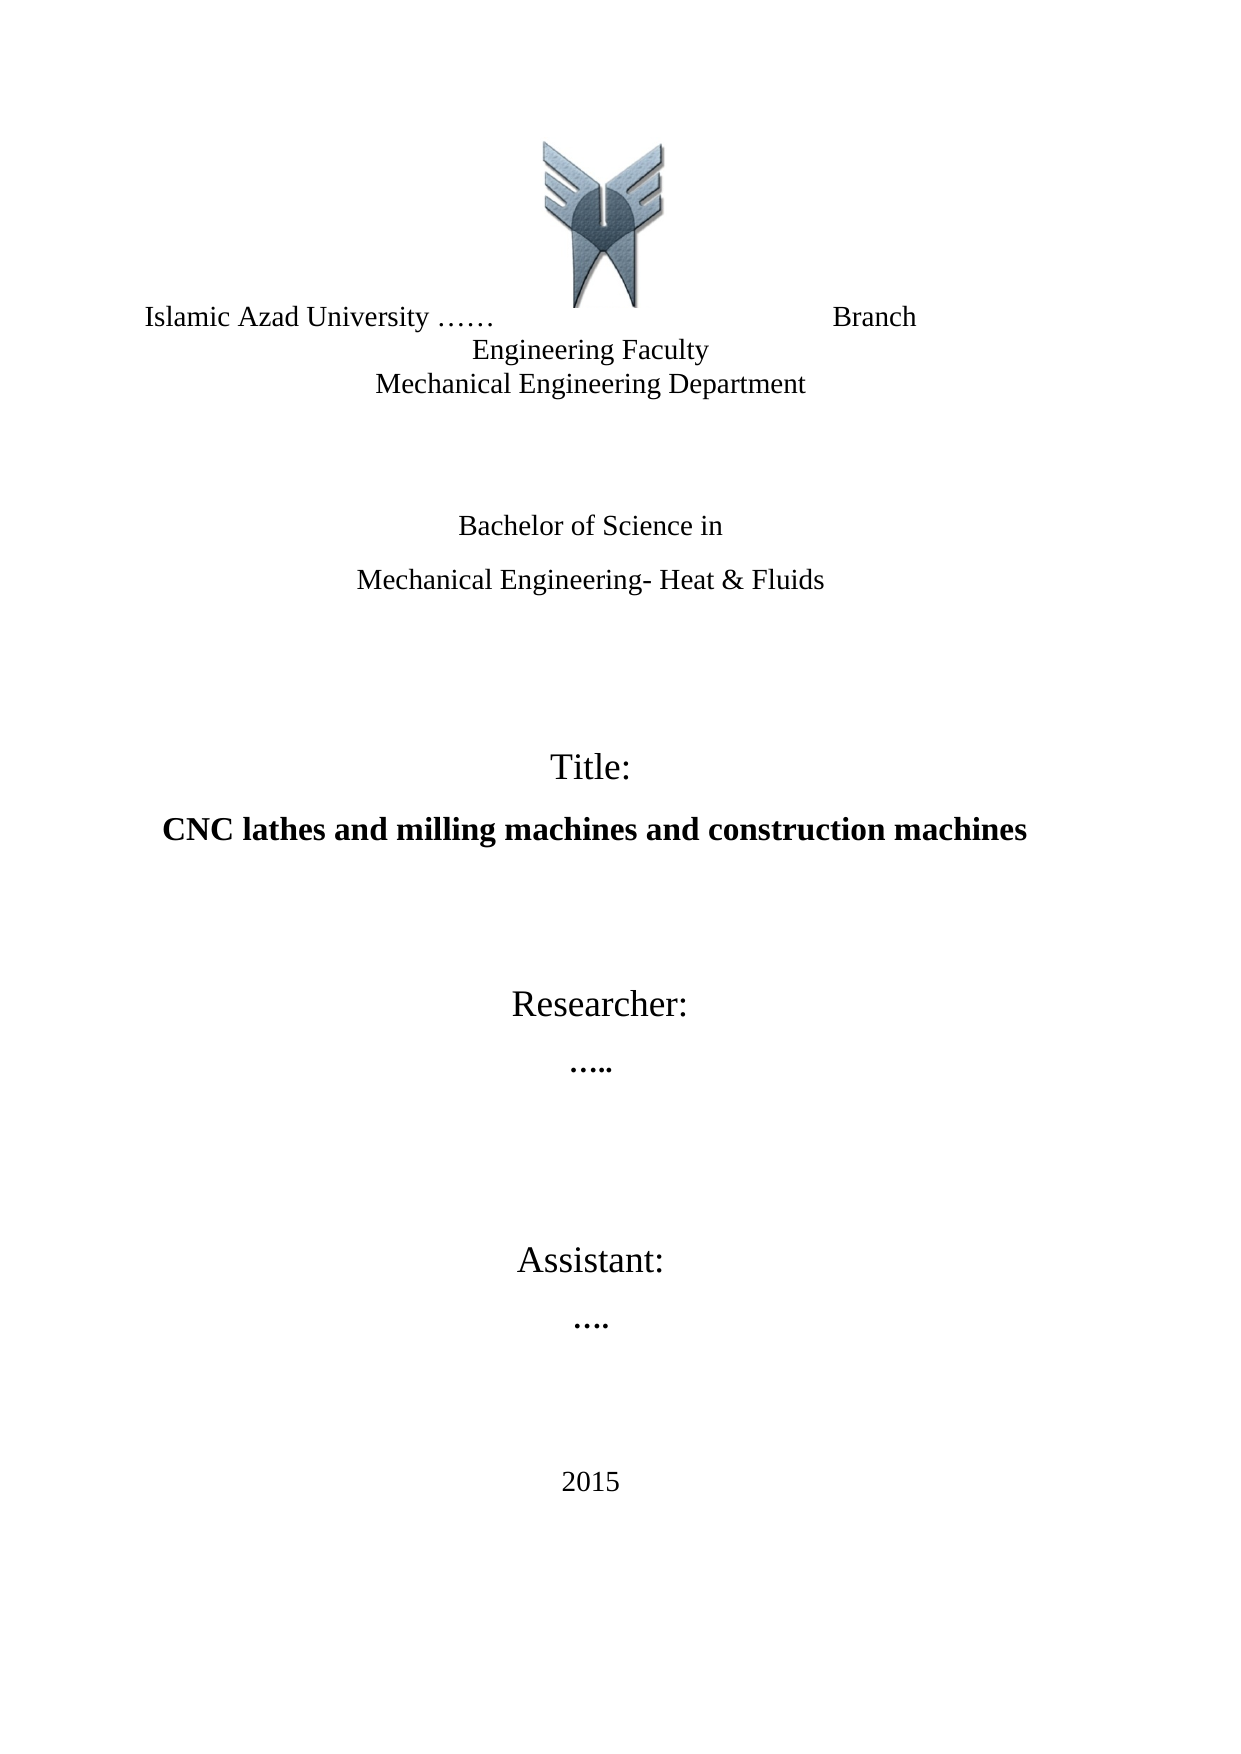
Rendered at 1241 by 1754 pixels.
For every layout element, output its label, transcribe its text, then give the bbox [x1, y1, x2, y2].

text Title: [118, 745, 1063, 788]
text Mechanical Engineering Department [118, 366, 1063, 399]
text CNC lathes and milling machines and construction machines [118, 809, 1063, 847]
text Bachelor of Science in [118, 508, 1063, 542]
text Engineering Faculty [118, 332, 1063, 366]
text Islamic Azad University …… Branch [118, 299, 1063, 332]
text Mechanical Engineering- Heat & Fluids [118, 562, 1063, 596]
text ….. [118, 1045, 1063, 1079]
text 2015 [118, 1464, 1063, 1498]
text …. [118, 1301, 1063, 1335]
text Assistant: [118, 1237, 1063, 1280]
text Researcher: [118, 981, 1063, 1024]
